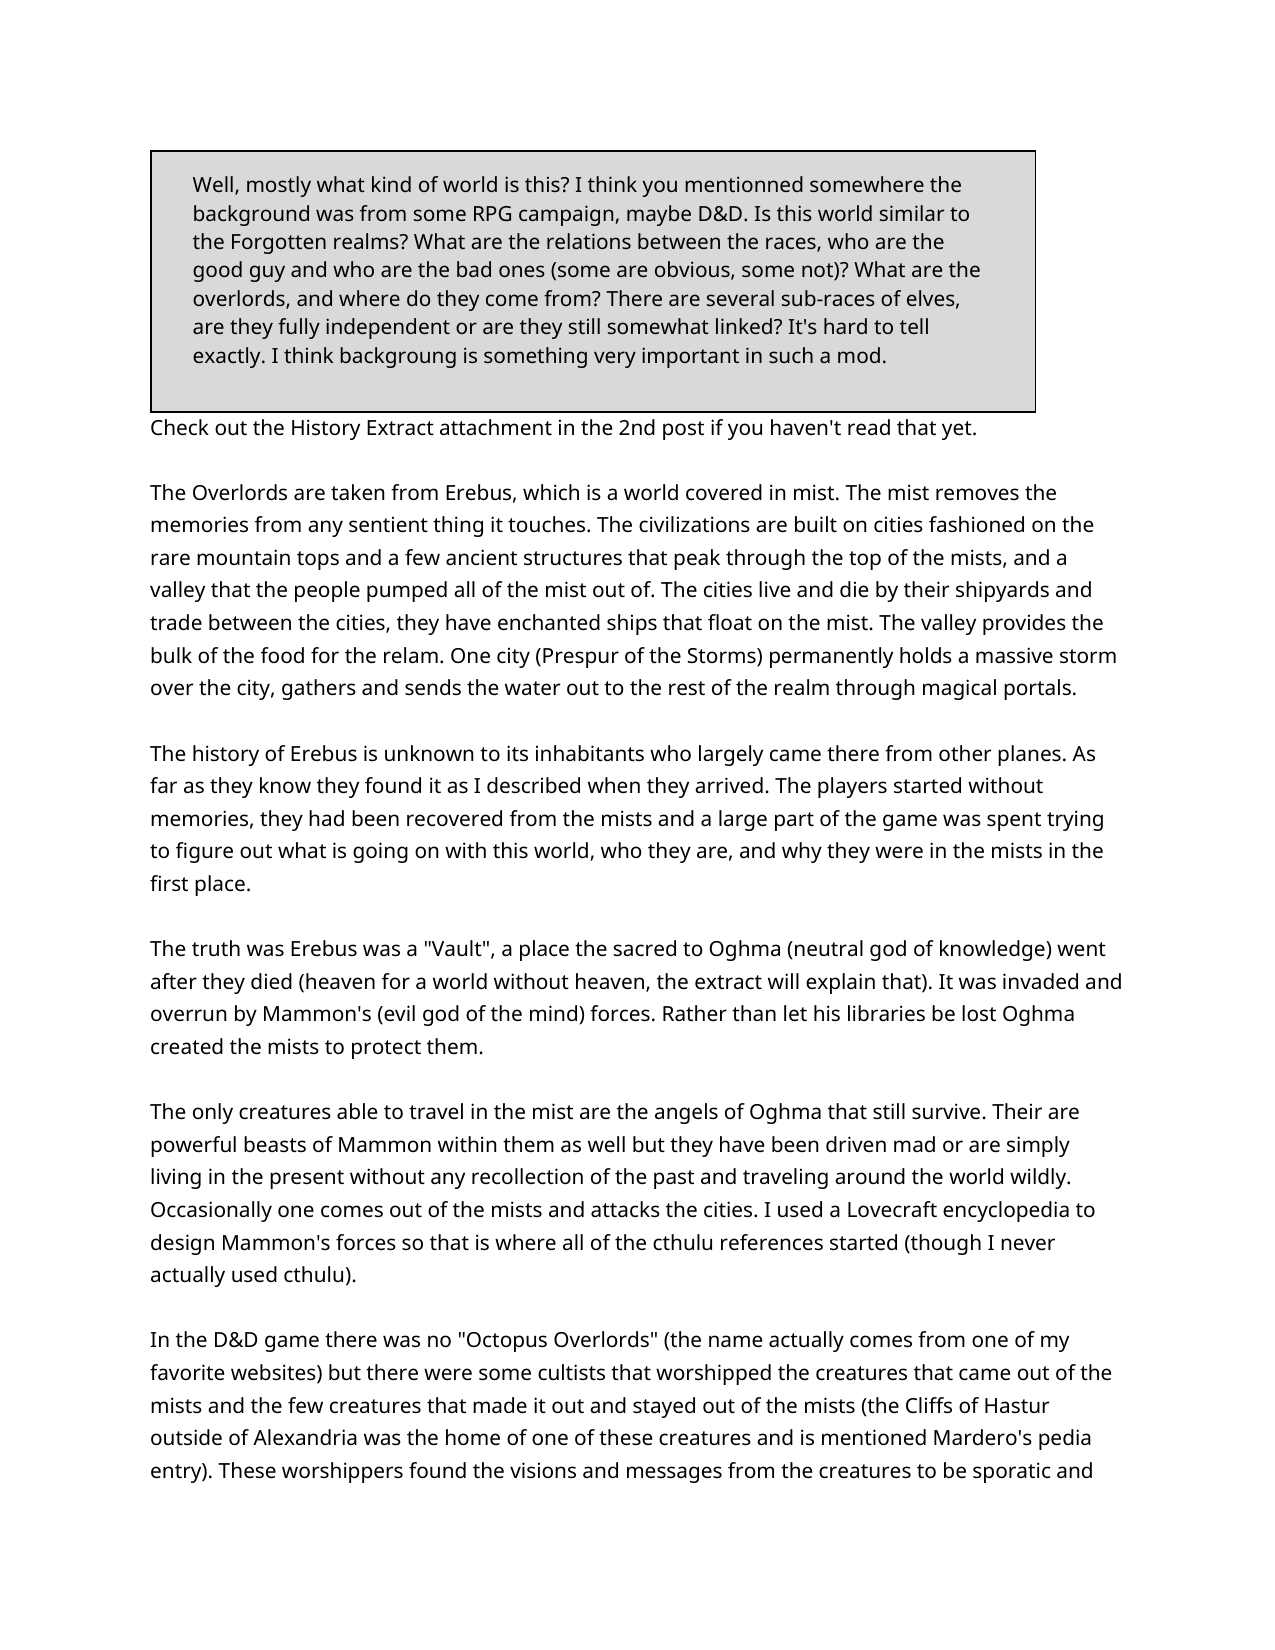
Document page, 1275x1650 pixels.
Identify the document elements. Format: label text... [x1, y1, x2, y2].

text Check out the History Extract attachment in the 2nd post if you haven't read that yet. [150, 413, 1125, 441]
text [150, 1326, 1125, 1484]
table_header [152, 152, 1035, 411]
text The only creatures able to travel in the mist are the angels of Oghma that still survive. Their are powerful beasts of Mammon within them as well but they have been driven mad or are simply living in the present without any recollection of the past and traveling around the world wildly. Occasionally one comes out of the mists and attacks the cities. I used a Lovecraft encyclopedia to design Mammon's forces so that is where all of the cthulu references started (though I never actually used cthulu). [150, 1097, 1125, 1289]
text The truth was Erebus was a "Vault", a place the sacred to Oghma (neutral god of knowledge) went after they died (heaven for a world without heaven, the extract will explain that). It was invaded and overrun by Mammon's (evil god of the mind) forces. Rather than let his libraries be lost Oghma created the mists to protect them. [150, 934, 1125, 1061]
text The history of Erebus is unknown to its inhabitants who largely came there from other planes. As far as they know they found it as I described when they arrived. The players started without memories, they had been recovered from the mists and a large part of the game was spent trying to figure out what is going on with this world, who they are, and why they were in the mists in the first place. [150, 739, 1125, 897]
text The Overlords are taken from Erebus, which is a world covered in mist. The mist removes the memories from any sentient thing it touches. The civilizations are built on cities fashioned on the rare mountain tops and a few ancient structures that peak through the top of the mists, and a valley that the people pumped all of the mist out of. The cities live and die by their shipyards and trade between the cities, they have enchanted ships that float on the mist. The valley provides the bulk of the food for the relam. One city (Prespur of the Storms) permanently holds a massive storm over the city, gathers and sends the water out to the rest of the realm through magical portals. [150, 478, 1125, 702]
